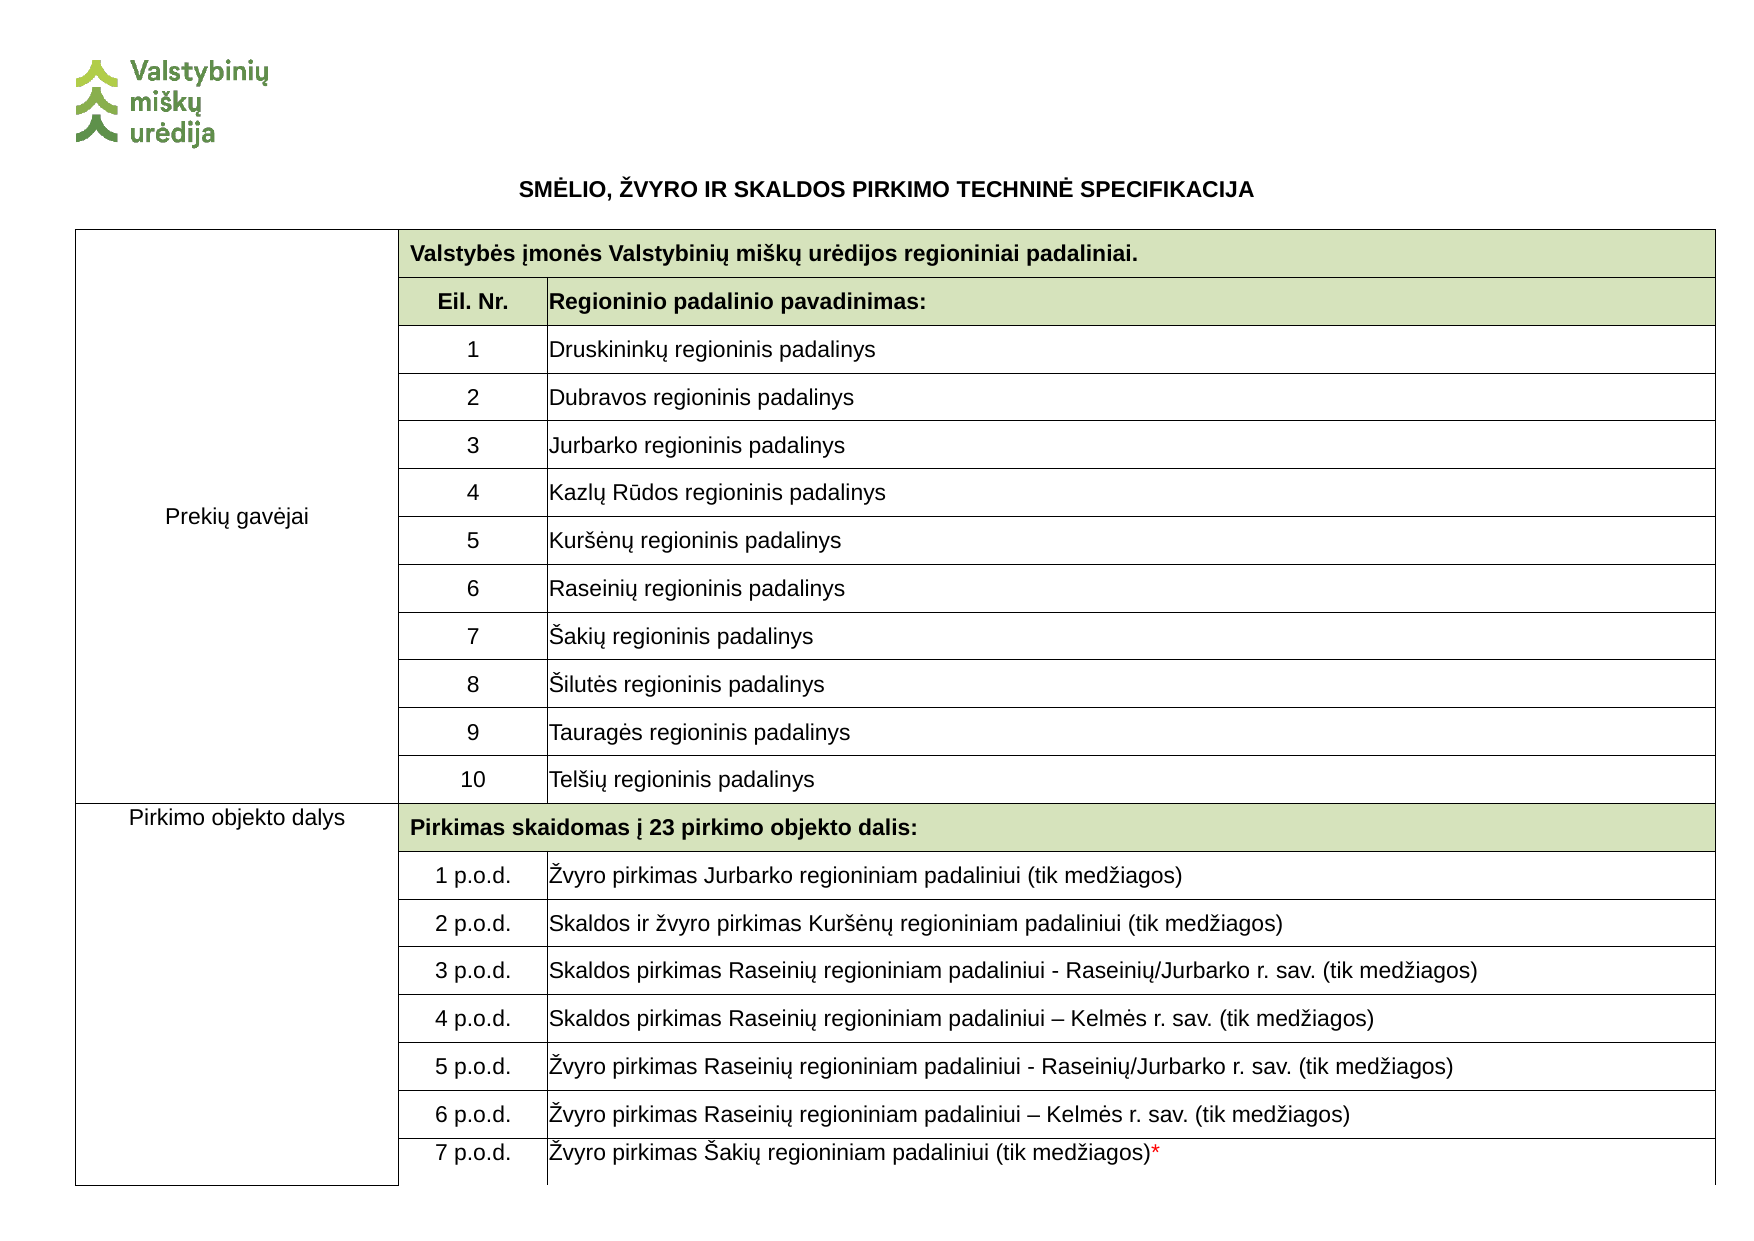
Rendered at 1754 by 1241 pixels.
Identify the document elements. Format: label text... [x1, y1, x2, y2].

table_cell Pirkimo objekto dalys [76, 804, 398, 1185]
table_cell 7 p.o.d. [399, 1139, 547, 1185]
picture [75, 59, 269, 149]
table_cell 3 [399, 421, 547, 468]
table_cell Šilutės regioninis padalinys [548, 660, 1715, 707]
table_cell Kuršėnų regioninis padalinys [548, 517, 1715, 564]
table_cell Žvyro pirkimas Raseinių regioniniam padaliniui – Kelmės r. sav. (tik medžiagos) [548, 1091, 1715, 1137]
table_cell Telšių regioninis padalinys [548, 756, 1715, 803]
table_cell 5 [399, 517, 547, 564]
table_cell 2 [399, 374, 547, 420]
table_cell Raseinių regioninis padalinys [548, 565, 1715, 612]
table_cell 6 p.o.d. [399, 1091, 547, 1137]
text SMĖLIO, ŽVYRO IR SKALDOS PIRKIMO TECHNINĖ SPECIFIKACIJA [75, 176, 1698, 203]
table_header Valstybės įmonės Valstybinių miškų urėdijos regioniniai padaliniai. [399, 230, 1715, 277]
table_cell Tauragės regioninis padalinys [548, 708, 1715, 755]
table_cell 7 [399, 613, 547, 659]
table_cell Žvyro pirkimas Šakių regioniniam padaliniui (tik medžiagos)* [548, 1139, 1715, 1185]
table_cell Žvyro pirkimas Raseinių regioniniam padaliniui - Raseinių/Jurbarko r. sav. (tik medžiagos) [548, 1043, 1715, 1090]
table_cell Šakių regioninis padalinys [548, 613, 1715, 659]
table_cell 2 p.o.d. [399, 900, 547, 946]
table_cell 6 [399, 565, 547, 612]
table_cell 1 [399, 326, 547, 372]
table_cell 9 [399, 708, 547, 755]
table_cell Skaldos pirkimas Raseinių regioniniam padaliniui - Raseinių/Jurbarko r. sav. (tik medžiagos) [548, 947, 1715, 994]
table_cell Pirkimas skaidomas į 23 pirkimo objekto dalis: [399, 804, 1715, 851]
table_cell 4 [399, 469, 547, 516]
table_cell 4 p.o.d. [399, 995, 547, 1042]
table_cell Kazlų Rūdos regioninis padalinys [548, 469, 1715, 516]
table_cell Regioninio padalinio pavadinimas: [548, 278, 1715, 325]
table_cell 1 p.o.d. [399, 852, 547, 898]
table_cell Jurbarko regioninis padalinys [548, 421, 1715, 468]
table_cell Skaldos pirkimas Raseinių regioniniam padaliniui – Kelmės r. sav. (tik medžiagos) [548, 995, 1715, 1042]
table_cell 5 p.o.d. [399, 1043, 547, 1090]
table_cell 8 [399, 660, 547, 707]
table_cell 10 [399, 756, 547, 803]
table_cell Dubravos regioninis padalinys [548, 374, 1715, 420]
table_cell Žvyro pirkimas Jurbarko regioniniam padaliniui (tik medžiagos) [548, 852, 1715, 898]
table_cell Eil. Nr. [399, 278, 547, 325]
table_cell 3 p.o.d. [399, 947, 547, 994]
table_cell Skaldos ir žvyro pirkimas Kuršėnų regioniniam padaliniui (tik medžiagos) [548, 900, 1715, 946]
table_header Prekių gavėjai [76, 230, 398, 803]
table_cell Druskininkų regioninis padalinys [548, 326, 1715, 372]
